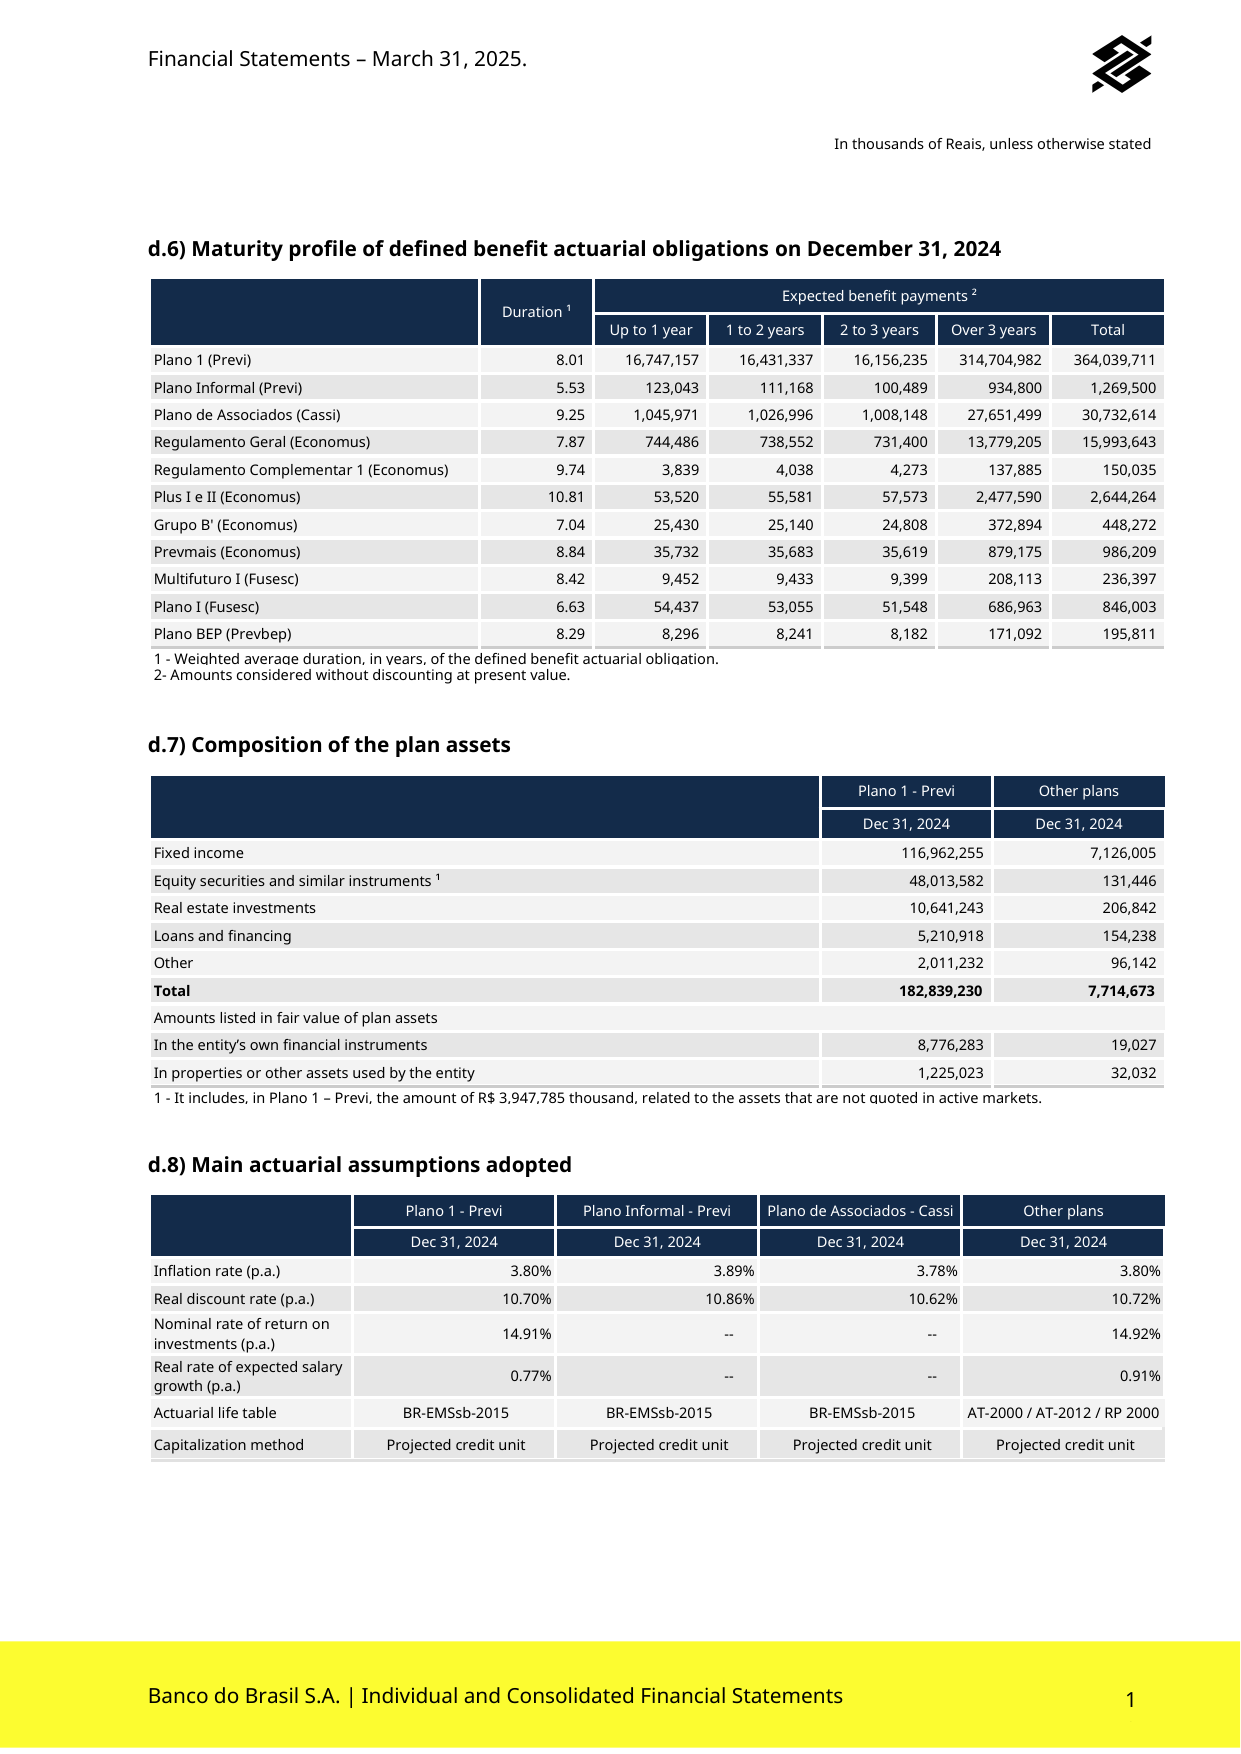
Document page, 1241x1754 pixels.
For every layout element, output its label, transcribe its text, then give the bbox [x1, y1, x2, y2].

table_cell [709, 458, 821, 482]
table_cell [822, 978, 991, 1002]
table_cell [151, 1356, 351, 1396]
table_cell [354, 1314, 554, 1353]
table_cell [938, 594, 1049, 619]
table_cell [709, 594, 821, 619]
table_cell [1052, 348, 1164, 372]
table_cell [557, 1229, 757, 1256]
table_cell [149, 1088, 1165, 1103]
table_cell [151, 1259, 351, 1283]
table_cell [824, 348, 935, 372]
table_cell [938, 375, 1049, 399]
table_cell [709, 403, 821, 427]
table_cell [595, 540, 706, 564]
list d.8) Main actuarial assumptions adopted [148, 1150, 1152, 1179]
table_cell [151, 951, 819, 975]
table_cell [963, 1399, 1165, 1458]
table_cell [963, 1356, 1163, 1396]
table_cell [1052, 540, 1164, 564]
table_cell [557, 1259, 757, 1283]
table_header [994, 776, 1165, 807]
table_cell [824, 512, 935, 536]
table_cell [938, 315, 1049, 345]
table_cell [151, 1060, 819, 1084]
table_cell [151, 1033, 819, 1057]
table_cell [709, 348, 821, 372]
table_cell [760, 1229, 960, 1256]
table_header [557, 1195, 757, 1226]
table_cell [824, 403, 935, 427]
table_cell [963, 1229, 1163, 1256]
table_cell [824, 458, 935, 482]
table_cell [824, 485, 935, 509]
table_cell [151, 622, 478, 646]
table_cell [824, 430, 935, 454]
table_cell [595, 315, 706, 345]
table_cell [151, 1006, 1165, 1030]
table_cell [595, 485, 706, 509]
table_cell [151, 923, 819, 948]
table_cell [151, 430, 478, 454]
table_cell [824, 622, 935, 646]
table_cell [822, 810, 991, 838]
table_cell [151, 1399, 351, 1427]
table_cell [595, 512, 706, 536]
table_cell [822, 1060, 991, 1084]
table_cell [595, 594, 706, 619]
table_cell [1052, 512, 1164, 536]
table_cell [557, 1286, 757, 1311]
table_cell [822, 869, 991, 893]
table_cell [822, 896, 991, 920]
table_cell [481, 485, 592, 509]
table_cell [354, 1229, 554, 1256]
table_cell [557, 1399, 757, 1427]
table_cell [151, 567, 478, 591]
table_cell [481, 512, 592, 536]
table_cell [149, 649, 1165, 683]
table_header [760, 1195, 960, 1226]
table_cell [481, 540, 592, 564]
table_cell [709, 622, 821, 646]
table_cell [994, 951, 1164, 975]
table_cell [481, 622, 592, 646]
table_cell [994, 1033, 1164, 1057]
list d.6) Maturity profile of defined benefit actuarial obligations on December 31, 2024 [148, 234, 1152, 262]
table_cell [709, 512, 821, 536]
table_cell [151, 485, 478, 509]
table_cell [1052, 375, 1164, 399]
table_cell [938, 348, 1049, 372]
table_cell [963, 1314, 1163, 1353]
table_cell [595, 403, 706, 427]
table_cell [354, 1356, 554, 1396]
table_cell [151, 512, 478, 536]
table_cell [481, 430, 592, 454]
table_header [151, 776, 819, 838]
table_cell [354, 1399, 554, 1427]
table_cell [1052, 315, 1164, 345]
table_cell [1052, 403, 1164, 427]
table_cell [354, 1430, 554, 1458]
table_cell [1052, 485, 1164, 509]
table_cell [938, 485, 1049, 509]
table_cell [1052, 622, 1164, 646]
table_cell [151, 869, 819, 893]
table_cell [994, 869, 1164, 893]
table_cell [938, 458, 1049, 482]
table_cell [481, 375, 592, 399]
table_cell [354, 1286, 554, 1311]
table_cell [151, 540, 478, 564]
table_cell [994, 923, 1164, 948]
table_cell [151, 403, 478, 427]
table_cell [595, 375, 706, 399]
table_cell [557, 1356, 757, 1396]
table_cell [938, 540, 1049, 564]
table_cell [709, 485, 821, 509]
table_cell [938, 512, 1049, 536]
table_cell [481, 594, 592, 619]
picture [1092, 35, 1152, 93]
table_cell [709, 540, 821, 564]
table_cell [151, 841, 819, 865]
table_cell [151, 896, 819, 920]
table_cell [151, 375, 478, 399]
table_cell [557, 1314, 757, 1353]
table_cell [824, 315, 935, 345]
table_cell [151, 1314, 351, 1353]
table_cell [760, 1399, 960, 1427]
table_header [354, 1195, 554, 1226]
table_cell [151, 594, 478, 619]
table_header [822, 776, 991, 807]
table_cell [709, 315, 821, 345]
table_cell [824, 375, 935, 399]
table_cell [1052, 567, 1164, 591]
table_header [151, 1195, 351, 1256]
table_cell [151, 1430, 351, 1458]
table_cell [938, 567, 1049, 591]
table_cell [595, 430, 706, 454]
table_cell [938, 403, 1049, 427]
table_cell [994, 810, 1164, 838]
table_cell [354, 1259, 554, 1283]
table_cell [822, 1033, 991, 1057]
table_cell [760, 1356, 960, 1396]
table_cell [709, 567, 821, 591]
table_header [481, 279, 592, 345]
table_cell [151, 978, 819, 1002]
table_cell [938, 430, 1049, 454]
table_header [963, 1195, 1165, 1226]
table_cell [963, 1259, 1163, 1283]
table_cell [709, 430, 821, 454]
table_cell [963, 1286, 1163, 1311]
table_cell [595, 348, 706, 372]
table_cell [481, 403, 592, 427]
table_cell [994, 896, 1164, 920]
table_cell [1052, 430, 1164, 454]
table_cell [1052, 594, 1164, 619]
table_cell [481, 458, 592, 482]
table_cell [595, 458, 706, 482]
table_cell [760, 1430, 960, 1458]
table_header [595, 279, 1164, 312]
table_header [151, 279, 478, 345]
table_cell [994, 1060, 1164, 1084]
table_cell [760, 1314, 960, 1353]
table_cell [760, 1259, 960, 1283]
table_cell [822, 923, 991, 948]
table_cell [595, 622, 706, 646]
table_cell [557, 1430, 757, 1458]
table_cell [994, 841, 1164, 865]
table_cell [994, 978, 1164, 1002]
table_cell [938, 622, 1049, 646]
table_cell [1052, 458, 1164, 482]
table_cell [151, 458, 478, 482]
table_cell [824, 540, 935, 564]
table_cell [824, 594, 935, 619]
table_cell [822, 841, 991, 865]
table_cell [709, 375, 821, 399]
list d.7) Composition of the plan assets [148, 730, 1152, 759]
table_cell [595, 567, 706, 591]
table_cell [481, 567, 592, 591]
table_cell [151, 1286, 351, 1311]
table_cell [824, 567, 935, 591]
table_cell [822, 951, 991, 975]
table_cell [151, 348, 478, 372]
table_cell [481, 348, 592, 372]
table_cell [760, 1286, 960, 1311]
